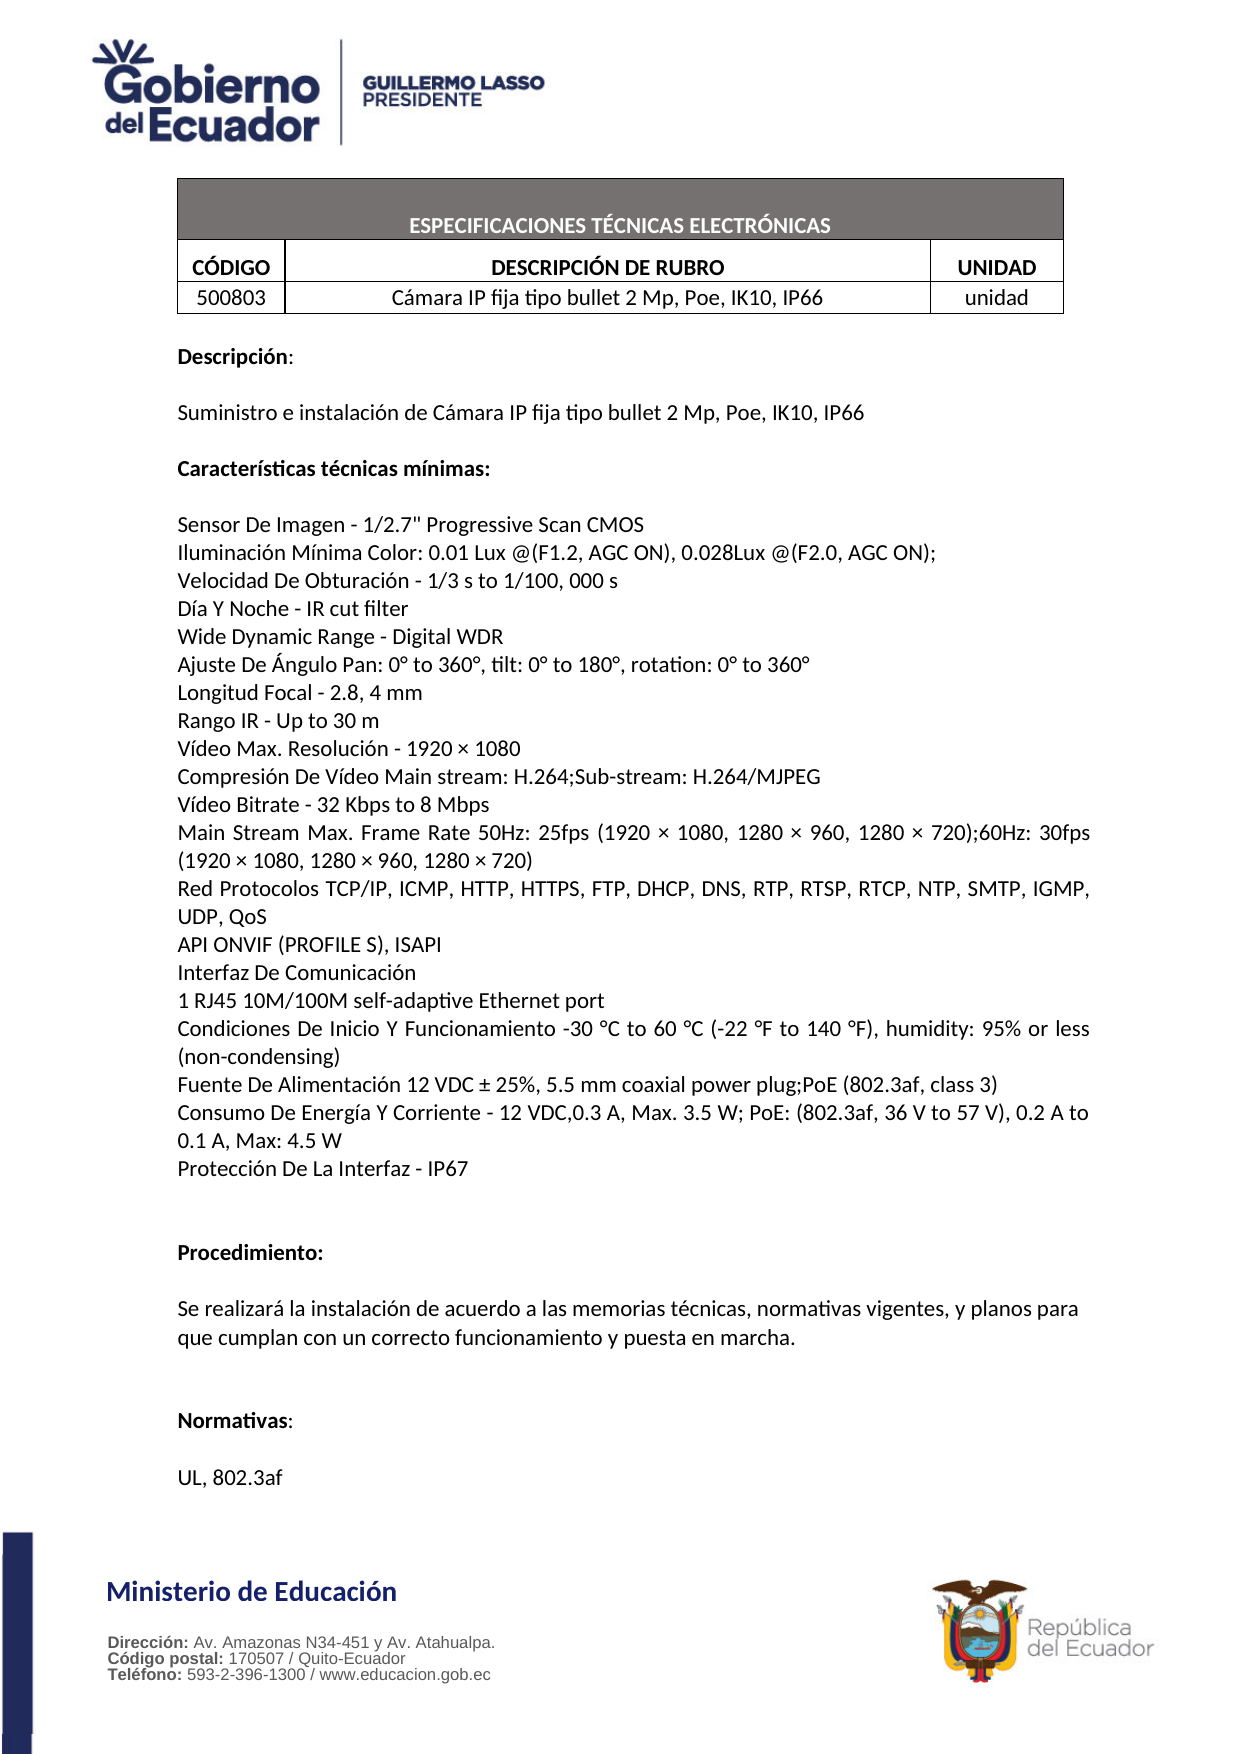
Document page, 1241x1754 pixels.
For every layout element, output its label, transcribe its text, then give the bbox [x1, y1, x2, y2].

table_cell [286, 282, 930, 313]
text UL, 802.3af [177, 1463, 1092, 1491]
text Condiciones De Inicio Y Funcionamiento -30 °C to 60 °C (-22 °F to 140 °F), humidity: 95% or less (non-condensing) [177, 1014, 1092, 1070]
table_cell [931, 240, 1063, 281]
text Rango IR - Up to 30 m [177, 706, 1092, 734]
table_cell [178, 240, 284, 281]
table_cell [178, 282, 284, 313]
text Consumo De Energía Y Corriente - 12 VDC,0.3 A, Max. 3.5 W; PoE: (802.3af, 36 V to 57 V), 0.2 A to 0.1 A, Max: 4.5 W [177, 1098, 1092, 1154]
text 1 RJ45 10M/100M self-adaptive Ethernet port [177, 986, 1092, 1014]
text Protección De La Interfaz - IP67 [177, 1154, 1092, 1182]
text Vídeo Bitrate - 32 Kbps to 8 Mbps [177, 790, 1092, 818]
text Interfaz De Comunicación [177, 958, 1092, 986]
text Características técnicas mínimas: [177, 454, 1092, 482]
text Main Stream Max. Frame Rate 50Hz: 25fps (1920 × 1080, 1280 × 960, 1280 × 720);60Hz: 30fps (1920 × 1080, 1280 × 960, 1280 × 720) [177, 818, 1092, 874]
text Longitud Focal - 2.8, 4 mm [177, 678, 1092, 706]
text Día Y Noche - IR cut filter [177, 594, 1092, 622]
text Iluminación Mínima Color: 0.01 Lux @(F1.2, AGC ON), 0.028Lux @(F2.0, AGC ON); [177, 538, 1092, 566]
text Wide Dynamic Range - Digital WDR [177, 622, 1092, 650]
text Descripción: [177, 342, 1092, 370]
text Normativas: [177, 1407, 1092, 1435]
text Ajuste De Ángulo Pan: 0° to 360°, tilt: 0° to 180°, rotation: 0° to 360° [177, 650, 1092, 678]
text Sensor De Imagen - 1/2.7" Progressive Scan CMOS [177, 510, 1092, 538]
text Compresión De Vídeo Main stream: H.264;Sub-stream: H.264/MJPEG [177, 762, 1092, 790]
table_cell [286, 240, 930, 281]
text Procedimiento: [177, 1238, 1092, 1267]
text Vídeo Max. Resolución - 1920 × 1080 [177, 734, 1092, 762]
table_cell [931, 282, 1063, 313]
picture [1, 0, 1241, 1754]
text API ONVIF (PROFILE S), ISAPI [177, 930, 1092, 958]
text Velocidad De Obturación - 1/3 s to 1/100, 000 s [177, 566, 1092, 594]
text Red Protocolos TCP/IP, ICMP, HTTP, HTTPS, FTP, DHCP, DNS, RTP, RTSP, RTCP, NTP, SMTP, IGMP, UDP, QoS [177, 874, 1092, 930]
text Suministro e instalación de Cámara IP fija tipo bullet 2 Mp, Poe, IK10, IP66 [177, 398, 1092, 426]
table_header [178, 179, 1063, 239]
text Se realizará la instalación de acuerdo a las memorias técnicas, normativas vigentes, y planos para que cumplan con un correcto funcionamiento y puesta en marcha. [177, 1294, 1092, 1351]
text Fuente De Alimentación 12 VDC ± 25%, 5.5 mm coaxial power plug;PoE (802.3af, class 3) [177, 1070, 1092, 1098]
